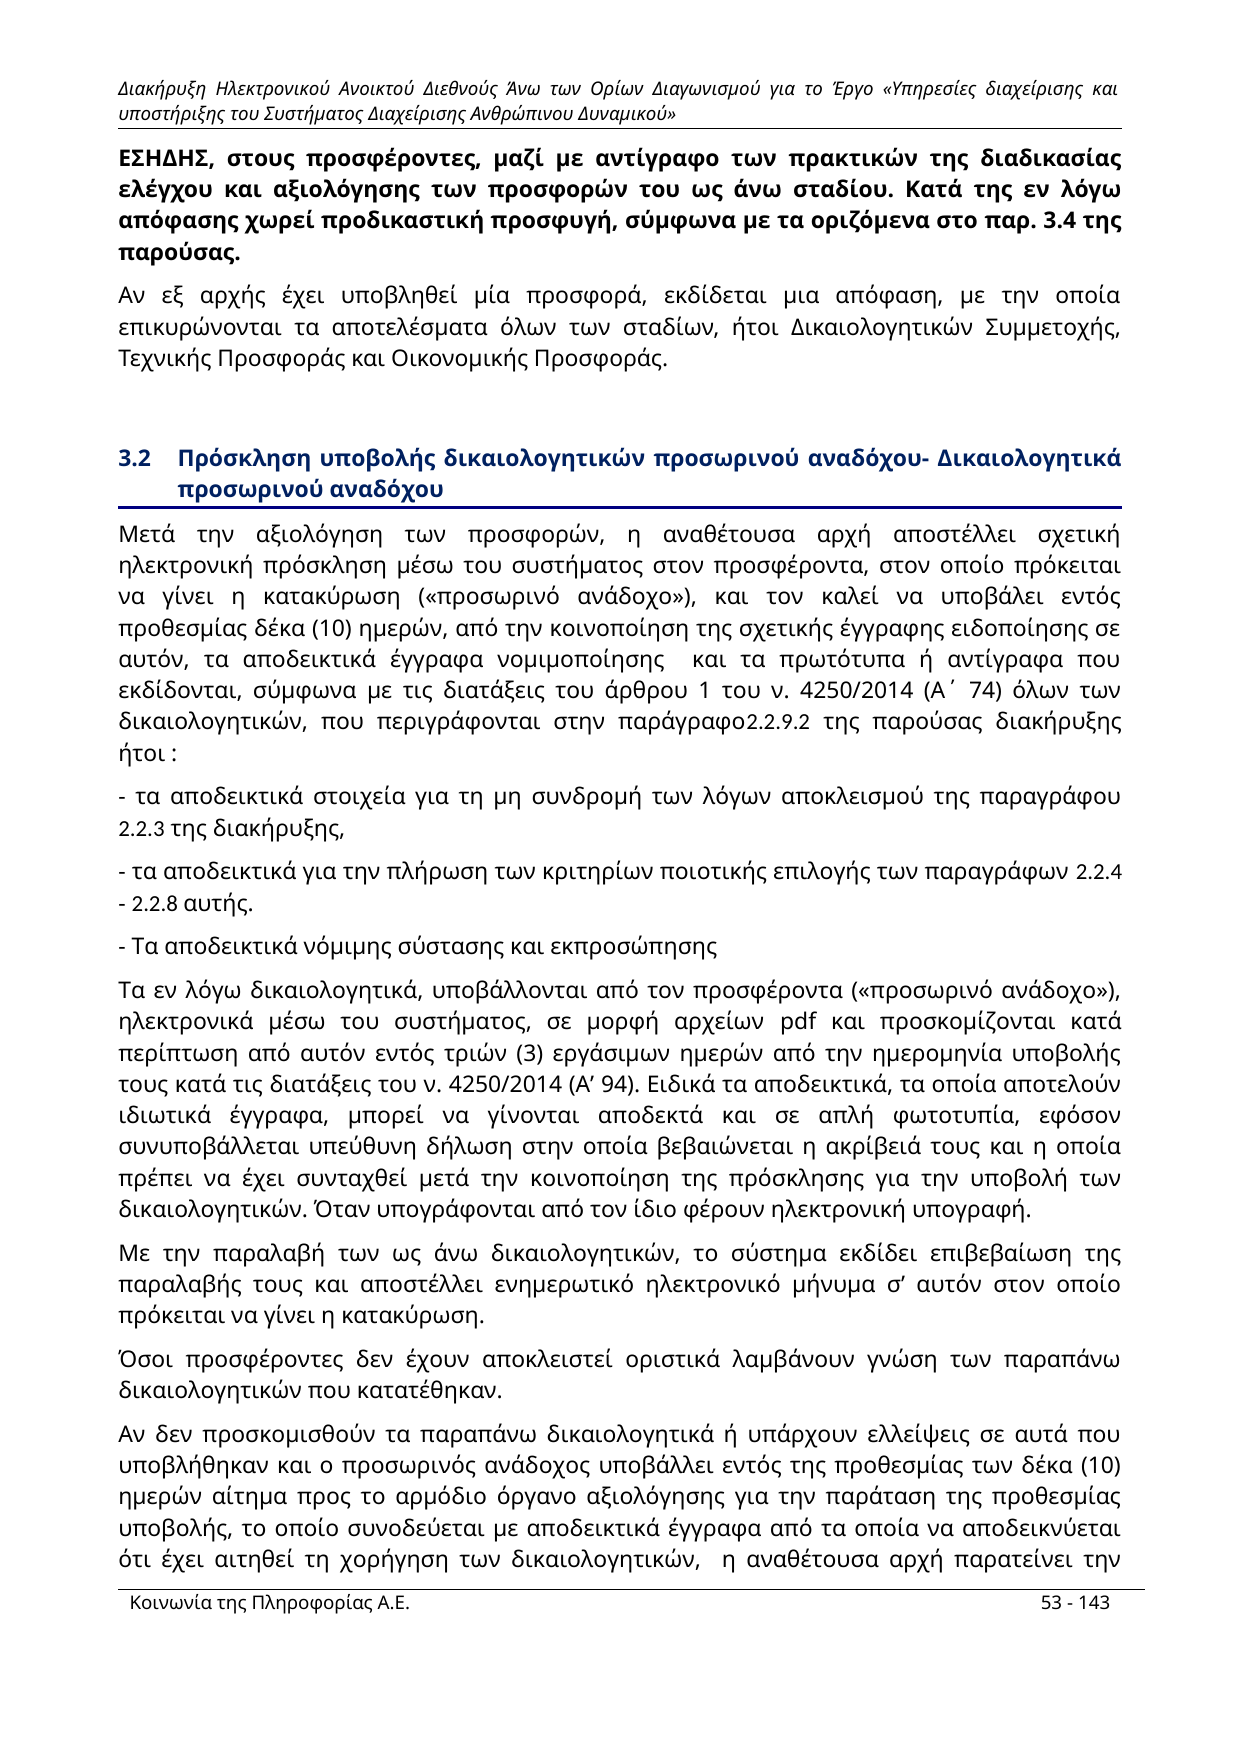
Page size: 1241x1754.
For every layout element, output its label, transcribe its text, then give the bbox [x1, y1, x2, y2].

text Με την παραλαβή των ως άνω δικαιολογητικών, το σύστημα εκδίδει επιβεβαίωση της παραλαβής τους και αποστέλλει ενημερωτικό ηλεκτρονικό μήνυμα σ’ αυτόν στον οποίο πρόκειται να γίνει η κατακύρωση. [118, 1236, 1122, 1330]
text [118, 1418, 1122, 1574]
text - τα αποδεικτικά για την πλήρωση των κριτηρίων ποιοτικής επιλογής των παραγράφων 2.2.4 - 2.2.8 αυτής. [118, 855, 1122, 918]
text - τα αποδεικτικά στοιχεία για τη μη συνδρομή των λόγων αποκλεισμού της παραγράφου 2.2.3 της διακήρυξης, [118, 780, 1122, 843]
text Όσοι προσφέροντες δεν έχουν αποκλειστεί οριστικά λαμβάνουν γνώση των παραπάνω δικαιολογητικών που κατατέθηκαν. [118, 1343, 1122, 1405]
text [118, 142, 1122, 267]
text Αν εξ αρχής έχει υποβληθεί μία προσφορά, εκδίδεται μια απόφαση, με την οποία επικυρώνονται τα αποτελέσματα όλων των σταδίων, ήτοι Δικαιολογητικών Συμμετοχής, Τεχνικής Προσφοράς και Οικονομικής Προσφοράς. [118, 279, 1122, 373]
subtitle Πρόσκληση υποβολής δικαιολογητικών προσωρινού αναδόχου- Δικαιολογητικά προσωρινού αναδόχου [118, 442, 1122, 506]
text Μετά την αξιολόγηση των προσφορών, η αναθέτουσα αρχή αποστέλλει σχετική ηλεκτρονική πρόσκληση μέσω του συστήματος στον προσφέροντα, στον οποίο πρόκειται να γίνει η κατακύρωση («προσωρινό ανάδοχο»), και τον καλεί να υποβάλει εντός προθεσμίας δέκα (10) ημερών, από την κοινοποίηση της σχετικής έγγραφης ειδοποίησης σε αυτόν, τα αποδεικτικά έγγραφα νομιμοποίησης και τα πρωτότυπα ή αντίγραφα που εκδίδονται, σύμφωνα με τις διατάξεις του άρθρου 1 του ν. 4250/2014 (Α΄ 74) όλων των δικαιολογητικών, που περιγράφονται στην παράγραφο2.2.9.2 της παρούσας διακήρυξης ήτοι : [118, 518, 1122, 768]
text Τα εν λόγω δικαιολογητικά, υποβάλλονται από τον προσφέροντα («προσωρινό ανάδοχο»), ηλεκτρονικά μέσω του συστήματος, σε μορφή αρχείων pdf και προσκομίζονται κατά περίπτωση από αυτόν εντός τριών (3) εργάσιμων ημερών από την ημερομηνία υποβολής τους κατά τις διατάξεις του ν. 4250/2014 (Α’ 94). Ειδικά τα αποδεικτικά, τα οποία αποτελούν ιδιωτικά έγγραφα, μπορεί να γίνονται αποδεκτά και σε απλή φωτοτυπία, εφόσον συνυποβάλλεται υπεύθυνη δήλωση στην οποία βεβαιώνεται η ακρίβειά τους και η οποία πρέπει να έχει συνταχθεί μετά την κοινοποίηση της πρόσκλησης για την υποβολή των δικαιολογητικών. Όταν υπογράφονται από τον ίδιο φέρουν ηλεκτρονική υπογραφή. [118, 974, 1122, 1224]
text - Τα αποδεικτικά νόμιμης σύστασης και εκπροσώπησης [118, 930, 1122, 961]
